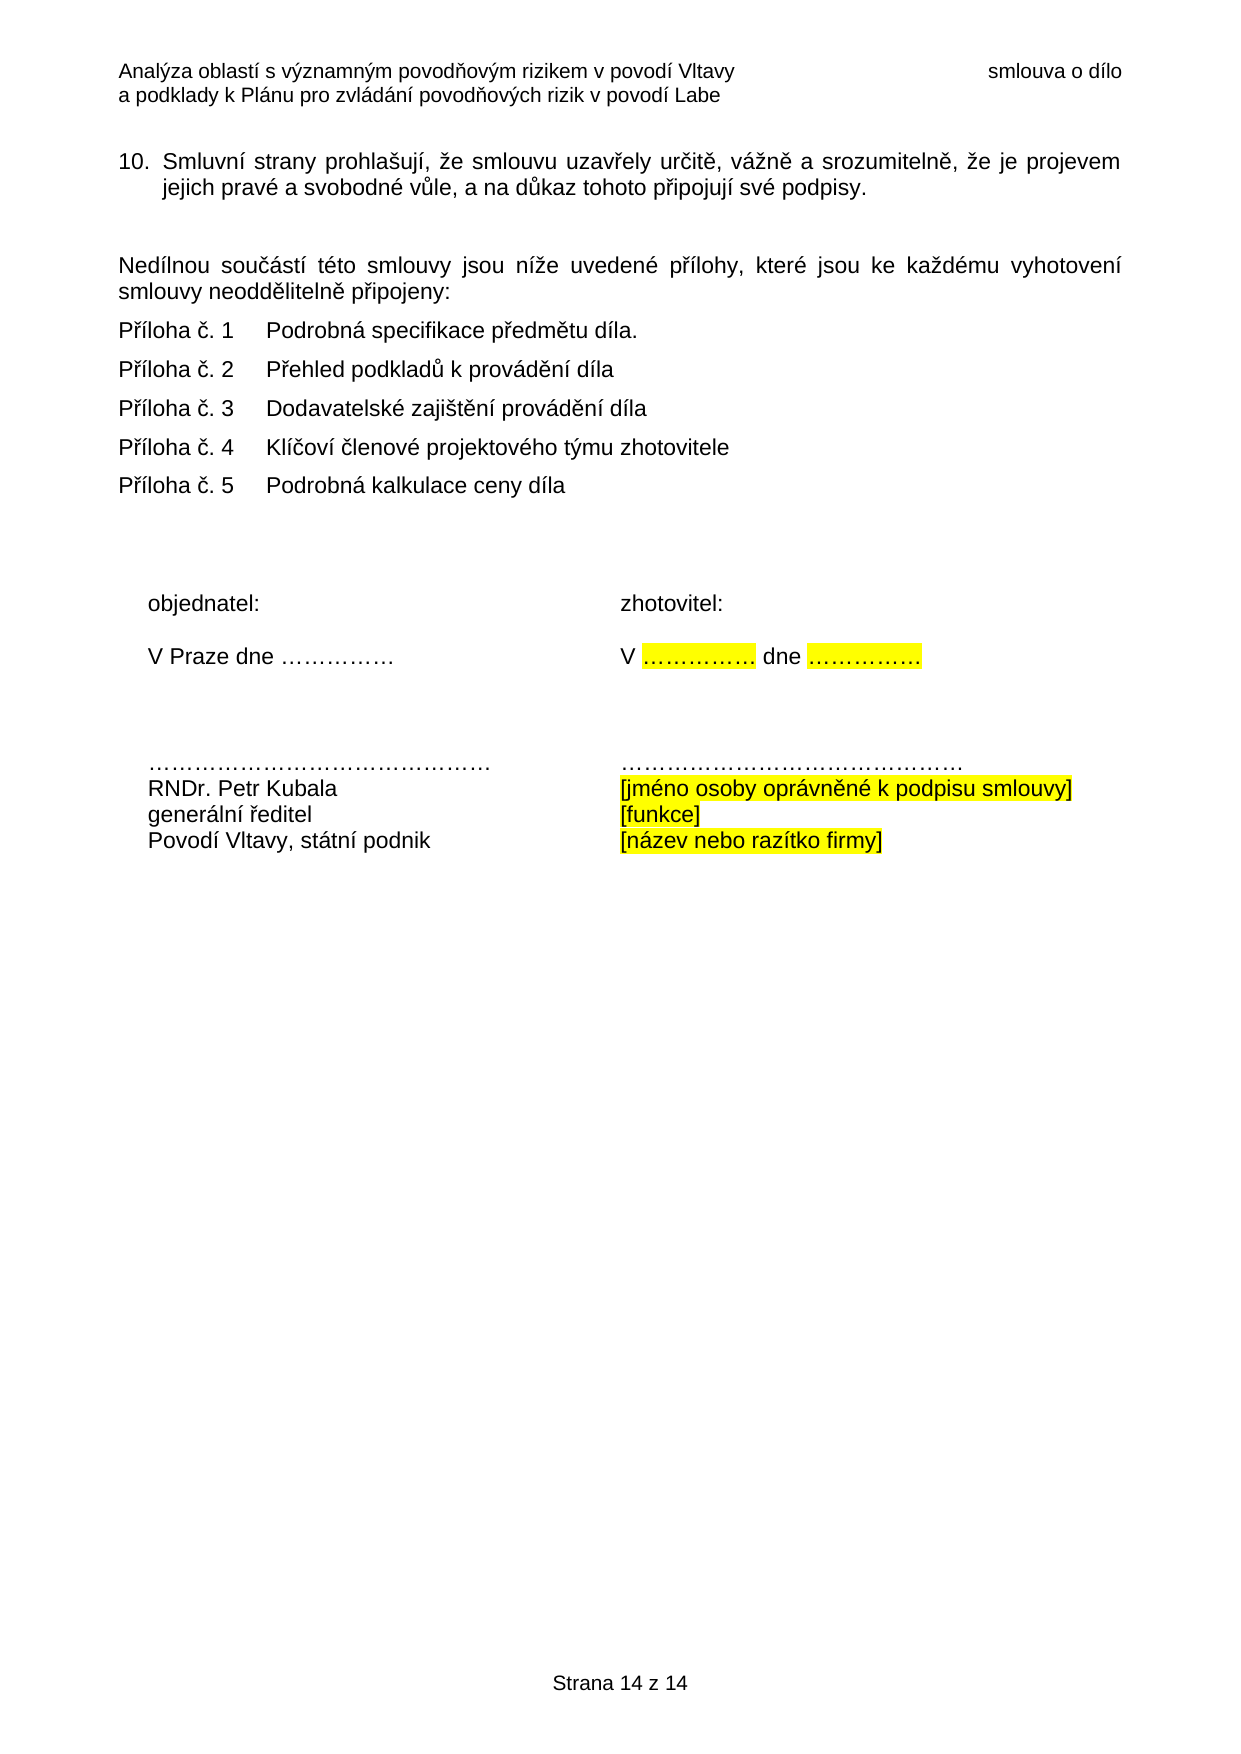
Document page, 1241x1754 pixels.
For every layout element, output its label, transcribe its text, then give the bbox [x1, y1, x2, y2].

text Příloha č. 4 Klíčoví členové projektového týmu zhotovitele [118, 433, 1122, 460]
text Nedílnou součástí této smlouvy jsou níže uvedené přílohy, které jsou ke každému vyhotovení smlouvy neoddělitelně připojeny: [118, 252, 1122, 304]
text Smluvní strany prohlašují, že smlouvu uzavřely určitě, vážně a srozumitelně, že je projevem jejich pravé a svobodné vůle, a na důkaz tohoto připojují své podpisy. [118, 148, 1122, 200]
text Příloha č. 3 Dodavatelské zajištění provádění díla [118, 395, 1122, 421]
table_header objednatel: V Praze dne …………… ……………………………………… RNDr. Petr Kubala generální ředitel Povodí Vltavy, státní podnik [148, 590, 620, 854]
text Příloha č. 1 Podrobná specifikace předmětu díla. [118, 317, 1122, 343]
table_header zhotovitel: V …………… dne …………… ……………………………………… [jméno osoby oprávněné k podpisu smlouvy] [funkce] [název nebo razítko firmy] [620, 590, 1092, 854]
text Příloha č. 5 Podrobná kalkulace ceny díla [118, 472, 1122, 499]
text Příloha č. 2 Přehled podkladů k provádění díla [118, 356, 1122, 382]
